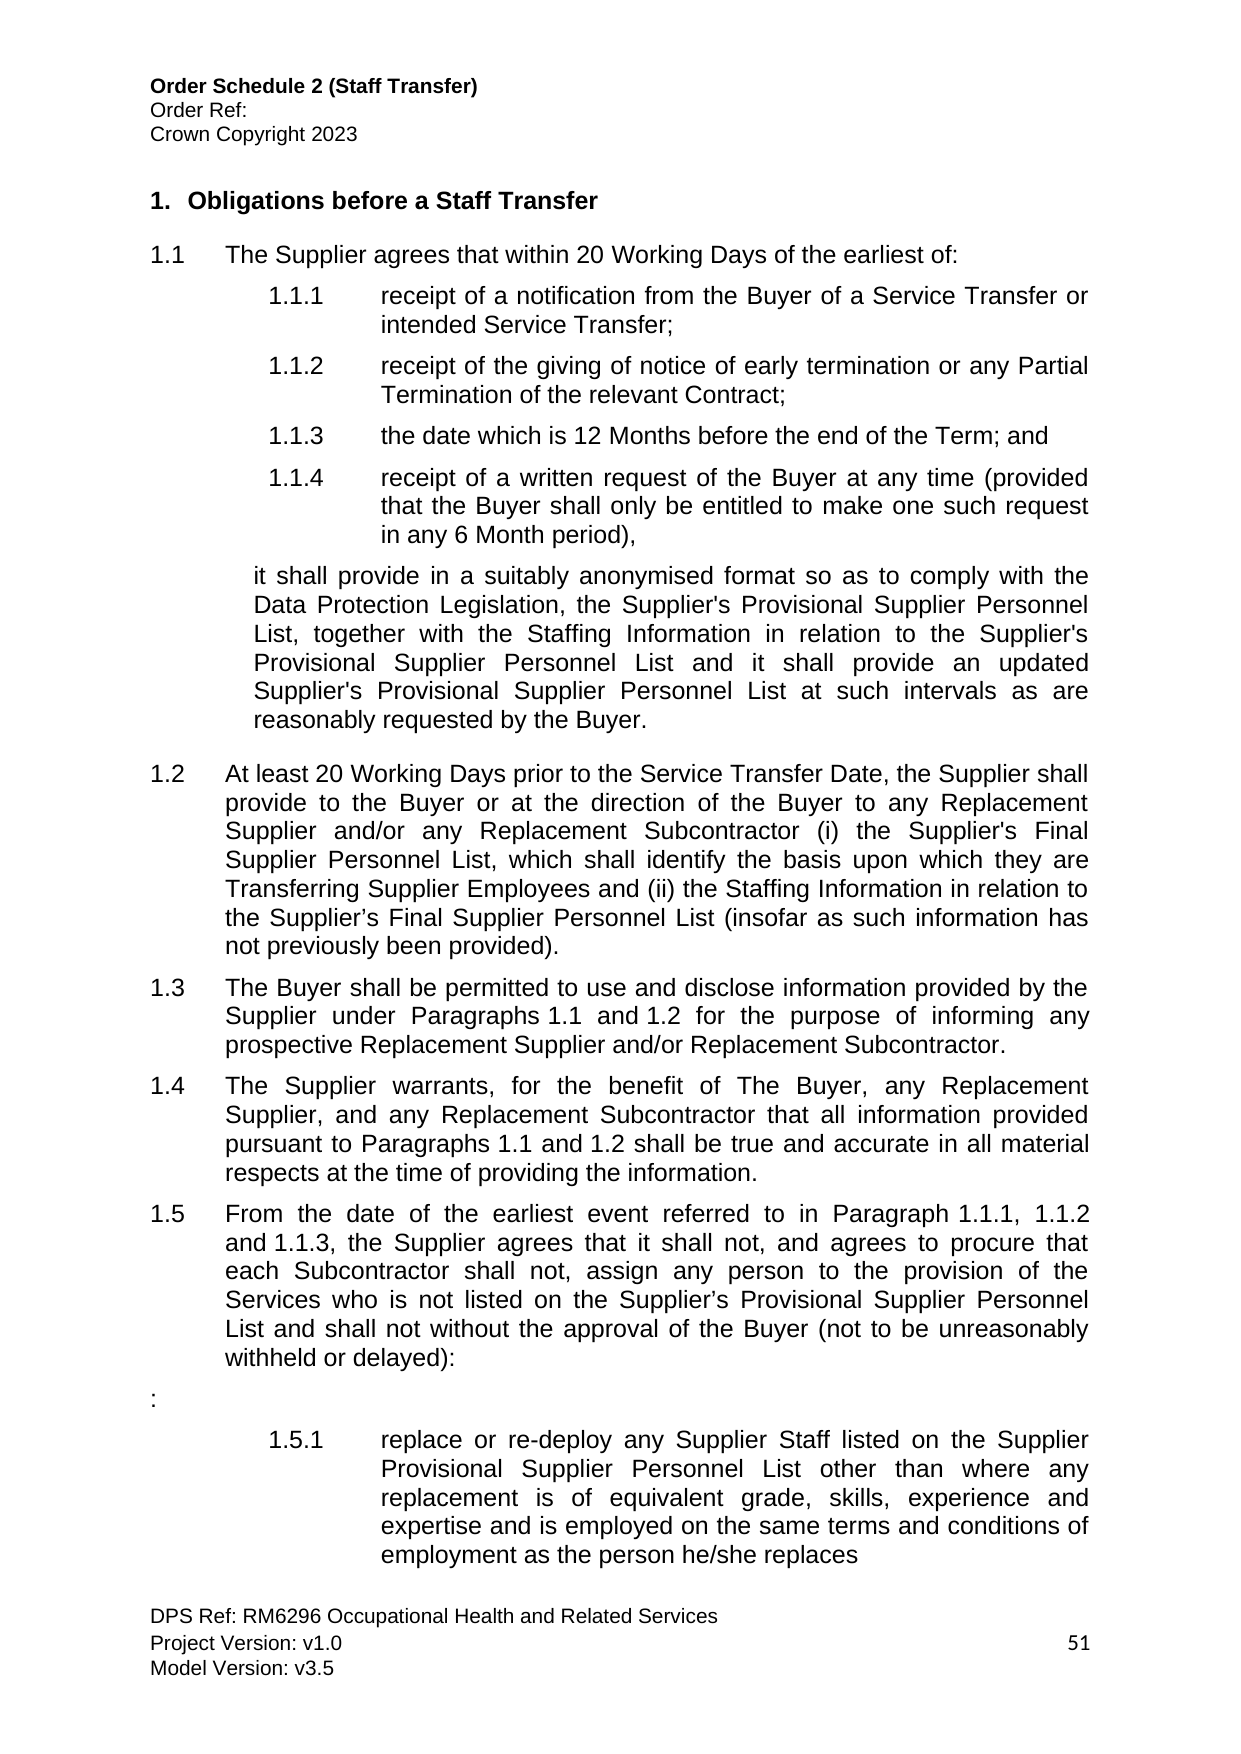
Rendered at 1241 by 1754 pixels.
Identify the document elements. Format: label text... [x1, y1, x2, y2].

list the date which is 12 Months before the end of the Term; and [268, 421, 1090, 450]
list The Supplier agrees that within 20 Working Days of the earliest of: [150, 240, 1090, 269]
text : [150, 1384, 1090, 1412]
text it shall provide in a suitably anonymised format so as to comply with the Data Protection Legislation, the Supplier's Provisional Supplier Personnel List, together with the Staffing Information in relation to the Supplier's Provisional Supplier Personnel List and it shall provide an updated Supplier's Provisional Supplier Personnel List at such intervals as are reasonably requested by the Buyer. [253, 561, 1090, 734]
list Obligations before a Staff Transfer [150, 186, 1090, 215]
list receipt of the giving of notice of early termination or any Partial Termination of the relevant Contract; [268, 351, 1090, 409]
list replace or re-deploy any Supplier Staff listed on the Supplier Provisional Supplier Personnel List other than where any replacement is of equivalent grade, skills, experience and expertise and is employed on the same terms and conditions of employment as the person he/she replaces [268, 1425, 1090, 1569]
list At least 20 Working Days prior to the Service Transfer Date, the Supplier shall provide to the Buyer or at the direction of the Buyer to any Replacement Supplier and/or any Replacement Subcontractor (i) the Supplier's Final Supplier Personnel List, which shall identify the basis upon which they are Transferring Supplier Employees and (ii) the Staffing Information in relation to the Supplier’s Final Supplier Personnel List (insofar as such information has not previously been provided). [150, 759, 1090, 960]
list receipt of a written request of the Buyer at any time (provided that the Buyer shall only be entitled to make one such request in any 6 Month period), [268, 462, 1090, 549]
list The Buyer shall be permitted to use and disclose information provided by the Supplier under Paragraphs 1.1 and 1.2 for the purpose of informing any prospective Replacement Supplier and/or Replacement Subcontractor. [150, 972, 1090, 1059]
list From the date of the earliest event referred to in Paragraph 1.1.1, 1.1.2 and 1.1.3, the Supplier agrees that it shall not, and agrees to procure that each Subcontractor shall not, assign any person to the provision of the Services who is not listed on the Supplier’s Provisional Supplier Personnel List and shall not without the approval of the Buyer (not to be unreasonably withheld or delayed): [150, 1199, 1090, 1371]
list The Supplier warrants, for the benefit of The Buyer, any Replacement Supplier, and any Replacement Subcontractor that all information provided pursuant to Paragraphs 1.1 and 1.2 shall be true and accurate in all material respects at the time of providing the information. [150, 1071, 1090, 1186]
list receipt of a notification from the Buyer of a Service Transfer or intended Service Transfer; [268, 281, 1090, 339]
